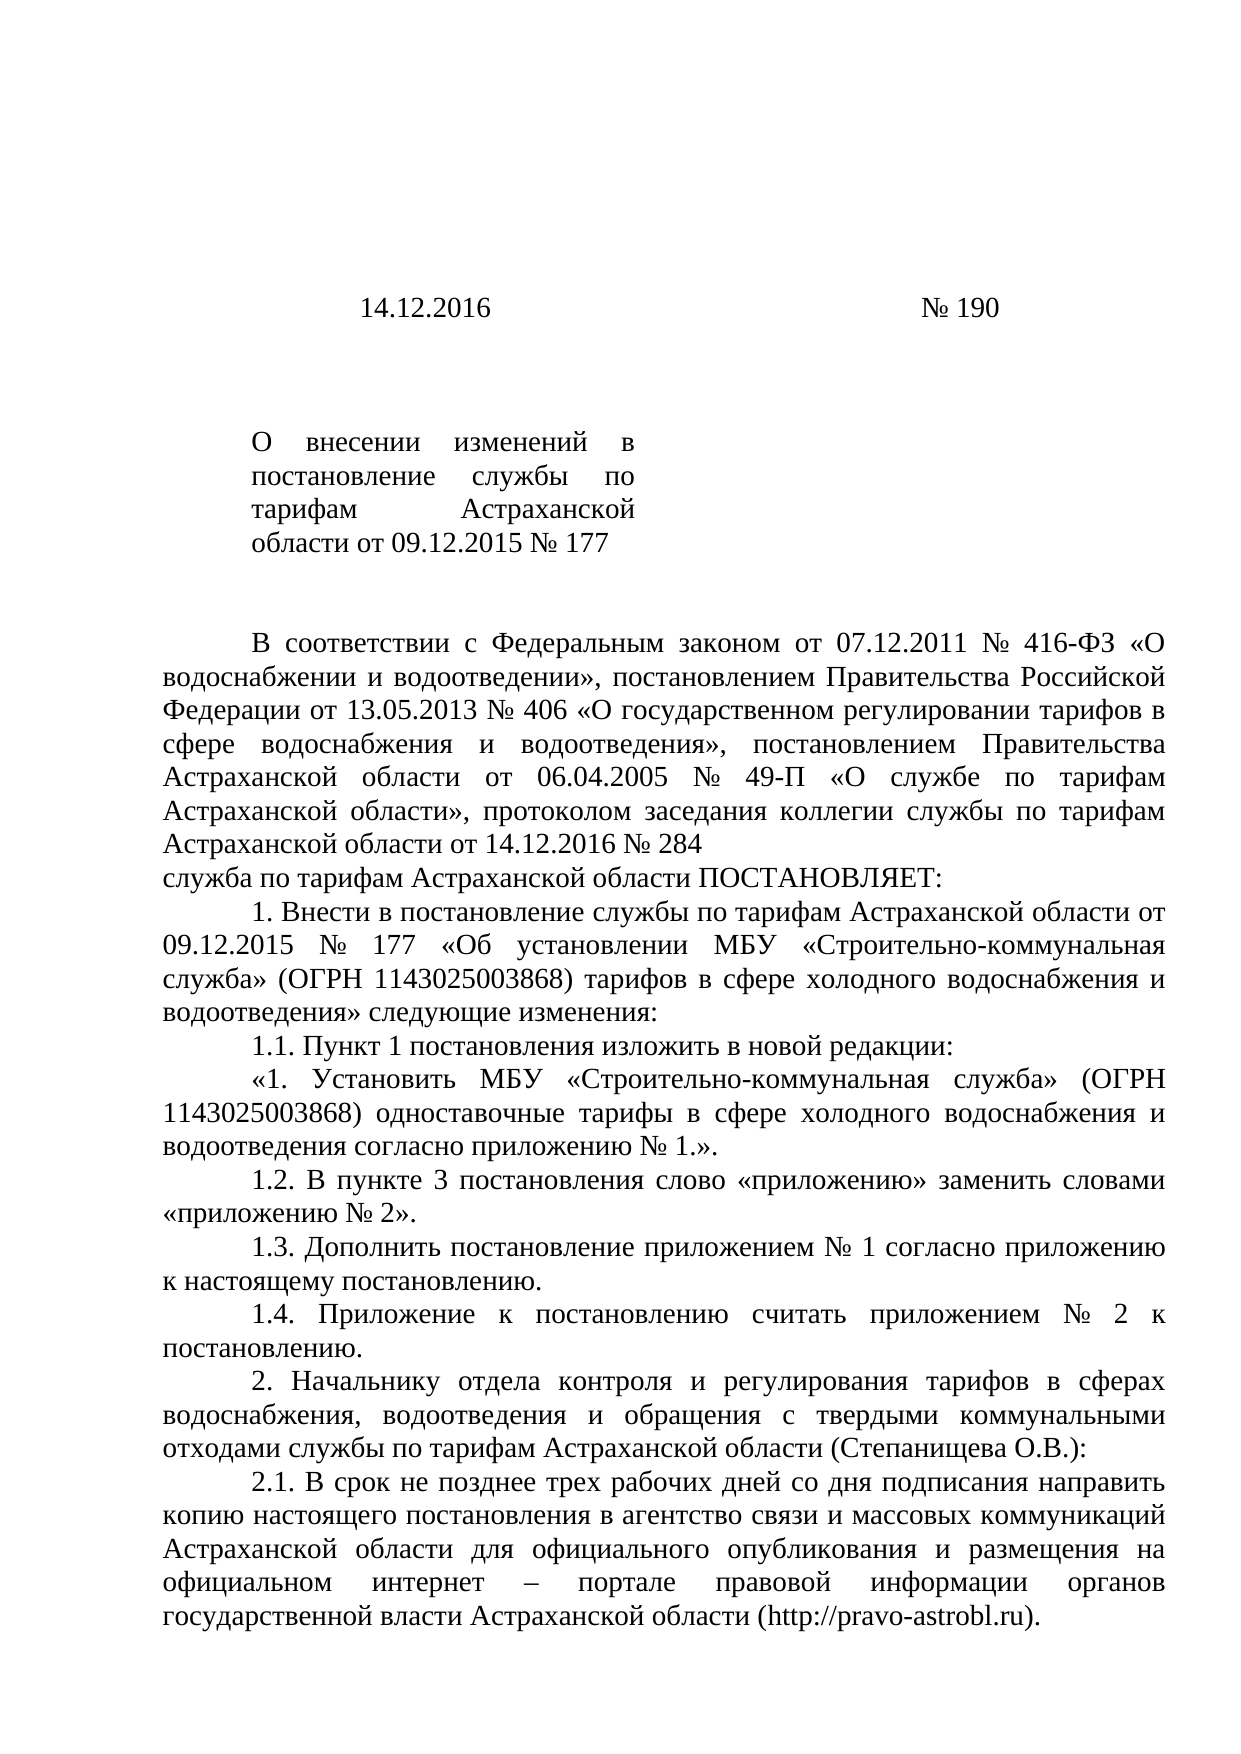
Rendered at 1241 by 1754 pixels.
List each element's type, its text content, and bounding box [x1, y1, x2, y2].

text 1. Внести в постановление службы по тарифам Астраханской области от 09.12.2015 № 177 «Об установлении МБУ «Строительно-коммунальная служба» (ОГРН 1143025003868) тарифов в сфере холодного водоснабжения и водоотведения» следующие изменения: [162, 894, 1167, 1028]
text 1.4. Приложение к постановлению считать приложением № 2 к постановлению. [162, 1296, 1167, 1363]
text В соответствии с Федеральным законом от 07.12.2011 № 416-ФЗ «О водоснабжении и водоотведении», постановлением Правительства Российской Федерации от 13.05.2013 № 406 «О государственном регулировании тарифов в сфере водоснабжения и водоотведения», постановлением Правительства Астраханской области от 06.04.2005 № 49-П «О службе по тарифам Астраханской области», протоколом заседания коллегии службы по тарифам Астраханской области от 14.12.2016 № 284 [162, 625, 1167, 860]
text «1. Установить МБУ «Строительно-коммунальная служба» (ОГРН 1143025003868) одноставочные тарифы в сфере холодного водоснабжения и водоотведения согласно приложению № 1.». [162, 1061, 1167, 1162]
text служба по тарифам Астраханской области ПОСТАНОВЛЯЕТ: [162, 860, 1167, 894]
text 2. Начальнику отдела контроля и регулирования тарифов в сферах водоснабжения, водоотведения и обращения с твердыми коммунальными отходами службы по тарифам Астраханской области (Степанищева О.В.): [162, 1363, 1167, 1464]
text 2.1. В срок не позднее трех рабочих дней со дня подписания направить копию настоящего постановления в агентство связи и массовых коммуникаций Астраханской области для официального опубликования и размещения на официальном интернет – портале правовой информации органов государственной власти Астраханской области (http://pravo-astrobl.ru). [162, 1464, 1167, 1632]
text 1.2. В пункте 3 постановления слово «приложению» заменить словами «приложению № 2». [162, 1162, 1167, 1229]
table_header О внесении изменений в постановление службы по тарифам Астраханской области от 09.12.2015 № 177 [151, 424, 638, 558]
text 14.12.2016 № 190 [162, 290, 1167, 323]
text 1.1. Пункт 1 постановления изложить в новой редакции: [162, 1028, 1167, 1061]
text 1.3. Дополнить постановление приложением № 1 согласно приложению к настоящему постановлению. [162, 1229, 1167, 1296]
